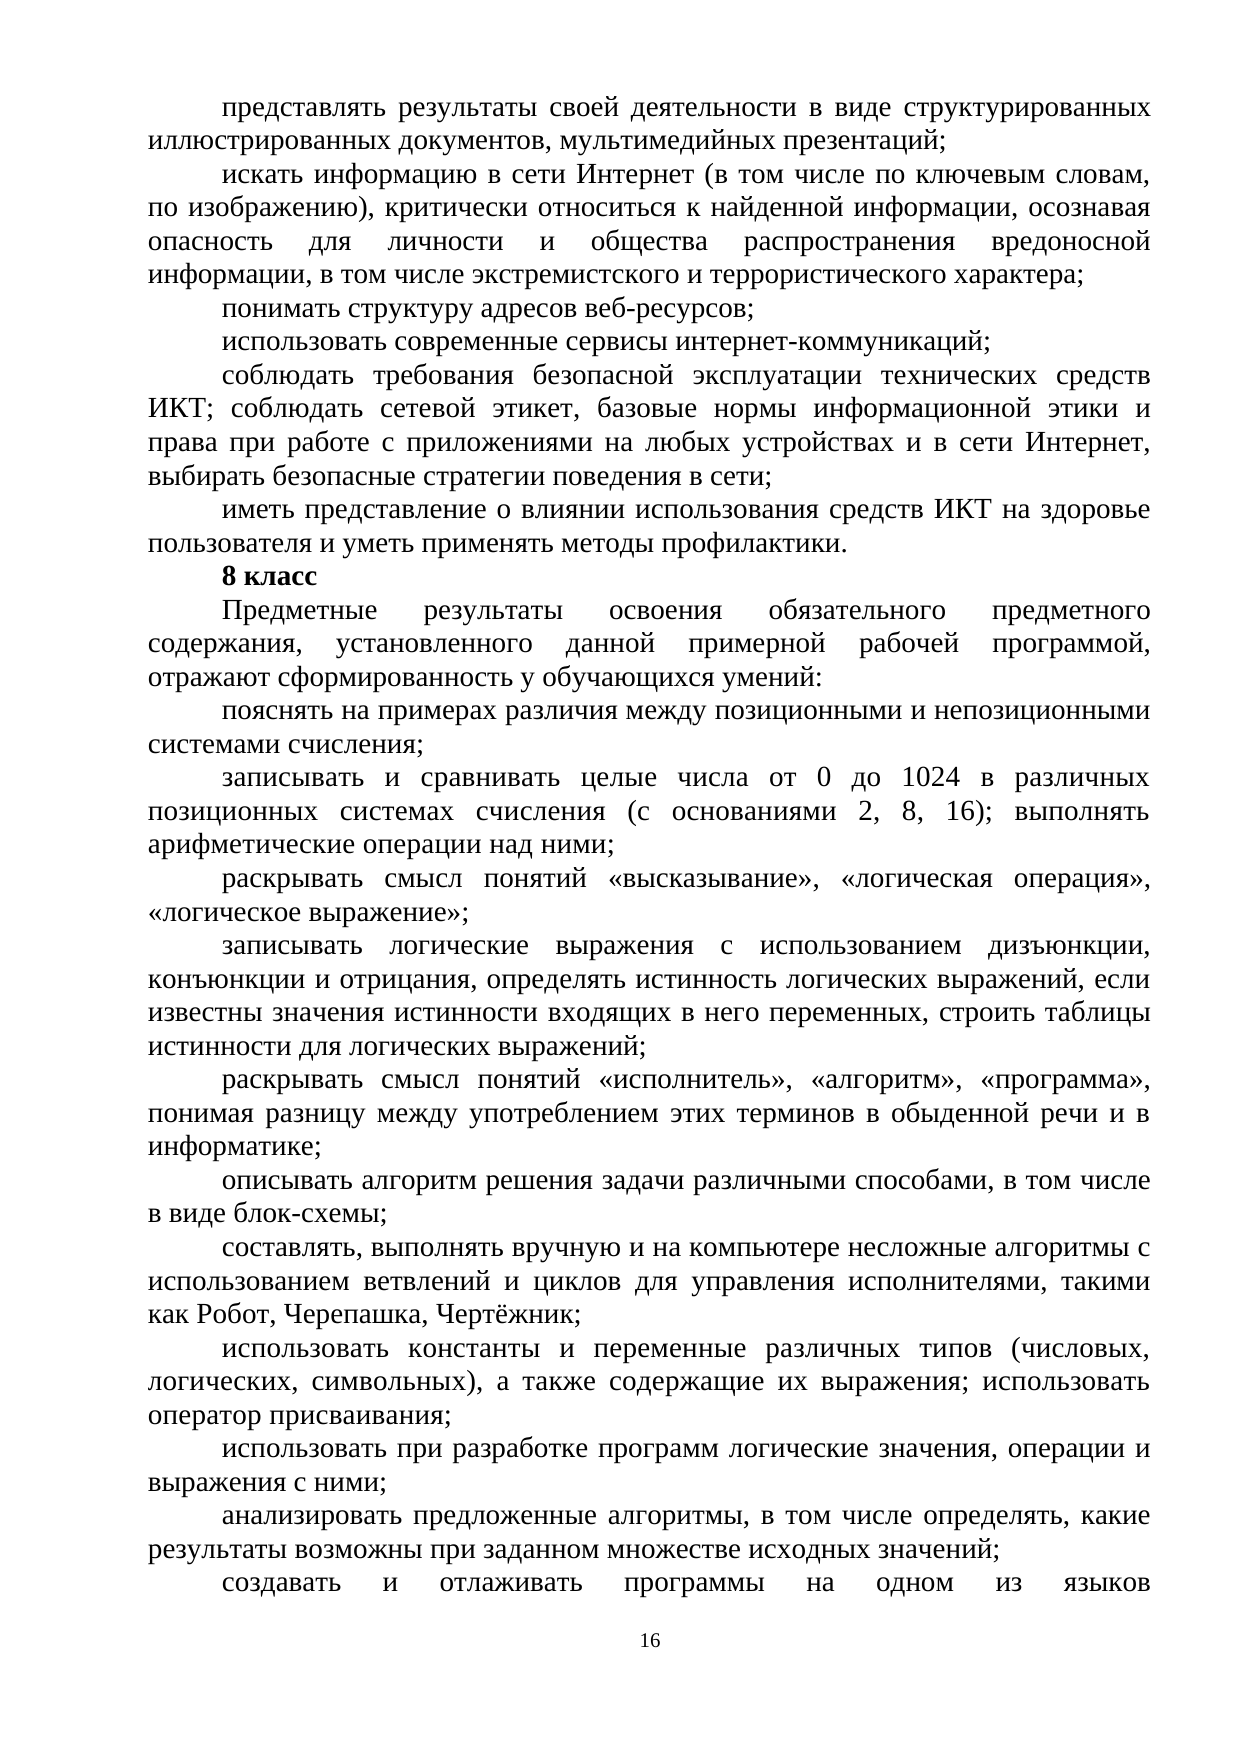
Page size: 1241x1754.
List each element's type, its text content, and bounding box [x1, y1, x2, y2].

text раскрывать смысл понятий «исполнитель», «алгоритм», «программа», понимая разницу между употреблением этих терминов в обыденной речи и в информатике; [148, 1061, 1152, 1162]
text понимать структуру адресов веб-ресурсов; [148, 290, 1152, 323]
text использовать современные сервисы интернет-коммуникаций; [148, 323, 1152, 357]
text составлять, выполнять вручную и на компьютере несложные алгоритмы с использованием ветвлений и циклов для управления исполнителями, такими как Робот, Черепашка, Чертёжник; [148, 1229, 1152, 1330]
text искать информацию в сети Интернет (в том числе по ключевым словам, по изображению), критически относиться к найденной информации, осознавая опасность для личности и общества распространения вредоносной информации, в том числе экстремистского и террористического характера; [148, 156, 1152, 290]
text Предметные результаты освоения обязательного предметного содержания, установленного данной примерной рабочей программой, отражают сформированность у обучающихся умений: [148, 592, 1152, 692]
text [148, 1564, 1152, 1598]
text представлять результаты своей деятельности в виде структурированных иллюстрированных документов, мультимедийных презентаций; [148, 89, 1152, 156]
text соблюдать требования безопасной эксплуатации технических средств ИКТ; соблюдать сетевой этикет, базовые нормы информационной этики и права при работе с приложениями на любых устройствах и в сети Интернет, выбирать безопасные стратегии поведения в сети; [148, 357, 1152, 491]
text пояснять на примерах различия между позиционными и непозиционными системами счисления; [148, 692, 1152, 759]
text анализировать предложенные алгоритмы, в том числе определять, какие результаты возможны при заданном множестве исходных значений; [148, 1497, 1152, 1564]
text записывать логические выражения с использованием дизъюнкции, конъюнкции и отрицания, определять истинность логических выражений, если известны значения истинности входящих в него переменных, строить таблицы истинности для логических выражений; [148, 927, 1152, 1061]
text описывать алгоритм решения задачи различными способами, в том числе в виде блок-схемы; [148, 1162, 1152, 1229]
text использовать константы и переменные различных типов (числовых, логических, символьных), а также содержащие их выражения; использовать оператор присваивания; [148, 1330, 1152, 1430]
text записывать и сравнивать целые числа от 0 до 1024 в различных позиционных системах счисления (с основаниями 2, 8, 16); выполнять арифметические операции над ними; [148, 759, 1152, 860]
text использовать при разработке программ логические значения, операции и выражения с ними; [148, 1430, 1152, 1497]
text 8 класс [148, 558, 1152, 592]
text раскрывать смысл понятий «высказывание», «логическая операция», «логическое выражение»; [148, 860, 1152, 927]
text иметь представление о влиянии использования средств ИКТ на здоровье пользователя и уметь применять методы профилактики. [148, 491, 1152, 558]
